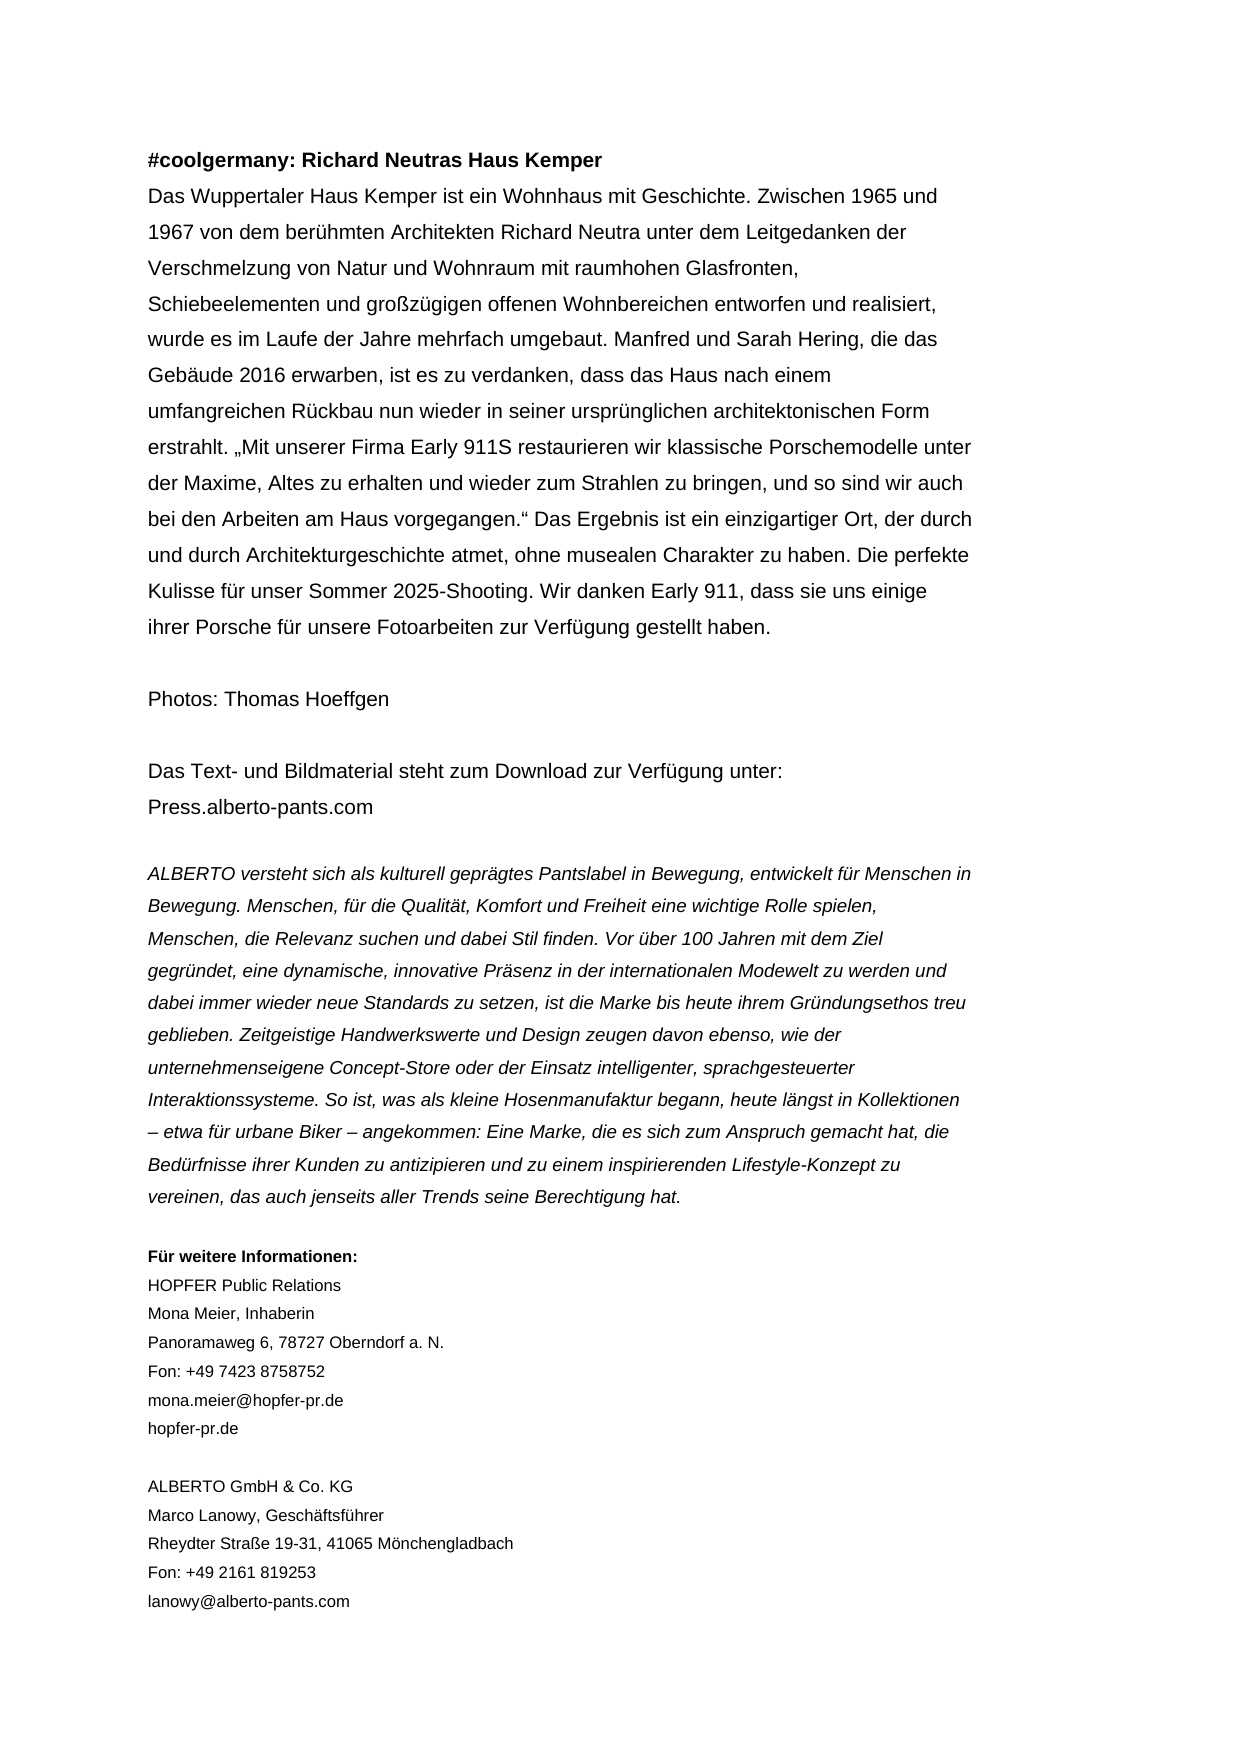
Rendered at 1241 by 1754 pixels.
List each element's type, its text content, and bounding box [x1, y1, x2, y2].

text #coolgermany: Richard Neutras Haus Kemper [148, 148, 975, 172]
text hopfer-pr.de [148, 1419, 1055, 1438]
text Fon: +49 7423 8758752 [148, 1362, 1055, 1381]
text Mona Meier, Inhaberin [148, 1304, 1093, 1323]
text Marco Lanowy, Geschäftsführer [148, 1505, 1055, 1524]
text Für weitere Informationen: [148, 1247, 975, 1266]
text Das Wuppertaler Haus Kemper ist ein Wohnhaus mit Geschichte. Zwischen 1965 und 1967 von dem berühmten Architekten Richard Neutra unter dem Leitgedanken der Verschmelzung von Natur und Wohnraum mit raumhohen Glasfronten, Schiebeelementen und großzügigen offenen Wohnbereichen entworfen und realisiert, wurde es im Laufe der Jahre mehrfach umgebaut. Manfred und Sarah Hering, die das Gebäude 2016 erwarben, ist es zu verdanken, dass das Haus nach einem umfangreichen Rückbau nun wieder in seiner ursprünglichen architektonischen Form erstrahlt. „Mit unserer Firma Early 911S restaurieren wir klassische Porschemodelle unter der Maxime, Altes zu erhalten und wieder zum Strahlen zu bringen, und so sind wir auch bei den Arbeiten am Haus vorgegangen.“ Das Ergebnis ist ein einzigartiger Ort, der durch und durch Architekturgeschichte atmet, ohne musealen Charakter zu haben. Die perfekte Kulisse für unser Sommer 2025-Shooting. Wir danken Early 911, dass sie uns einige ihrer Porsche für unsere Fotoarbeiten zur Verfügung gestellt haben. [148, 183, 975, 639]
text Das Text- und Bildmaterial steht zum Download zur Verfügung unter: [148, 758, 799, 782]
text lanowy@alberto-pants.com [148, 1592, 1055, 1611]
text Photos: Thomas Hoeffgen [148, 687, 975, 711]
text Panoramaweg 6, 78727 Oberndorf a. N. [148, 1333, 975, 1352]
text mona.meier@hopfer-pr.de [148, 1390, 1055, 1409]
text Rheydter Straße 19-31, 41065 Mönchengladbach [148, 1534, 1055, 1553]
text ALBERTO versteht sich als kulturell geprägtes Pantslabel in Bewegung, entwickelt für Menschen in Bewegung. Menschen, für die Qualität, Komfort und Freiheit eine wichtige Rolle spielen, Menschen, die Relevanz suchen und dabei Stil finden. Vor über 100 Jahren mit dem Ziel gegründet, eine dynamische, innovative Präsenz in der internationalen Modewelt zu werden und dabei immer wieder neue Standards zu setzen, ist die Marke bis heute ihrem Gründungsethos treu geblieben. Zeitgeistige Handwerkswerte und Design zeugen davon ebenso, wie der unternehmenseigene Concept-Store oder der Einsatz intelligenter, sprachgesteuerter Interaktionssysteme. So ist, was als kleine Hosenmanufaktur begann, heute längst in Kollektionen – etwa für urbane Biker – angekommen: Eine Marke, die es sich zum Anspruch gemacht hat, die Bedürfnisse ihrer Kunden zu antizipieren und zu einem inspirierenden Lifestyle-Konzept zu vereinen, das auch jenseits aller Trends seine Berechtigung hat. [148, 863, 975, 1207]
text HOPFER Public Relations [148, 1275, 975, 1294]
text Fon: +49 2161 819253 [148, 1563, 1055, 1582]
text Press.alberto-pants.com [148, 794, 799, 818]
text ALBERTO GmbH & Co. KG [148, 1477, 1055, 1496]
